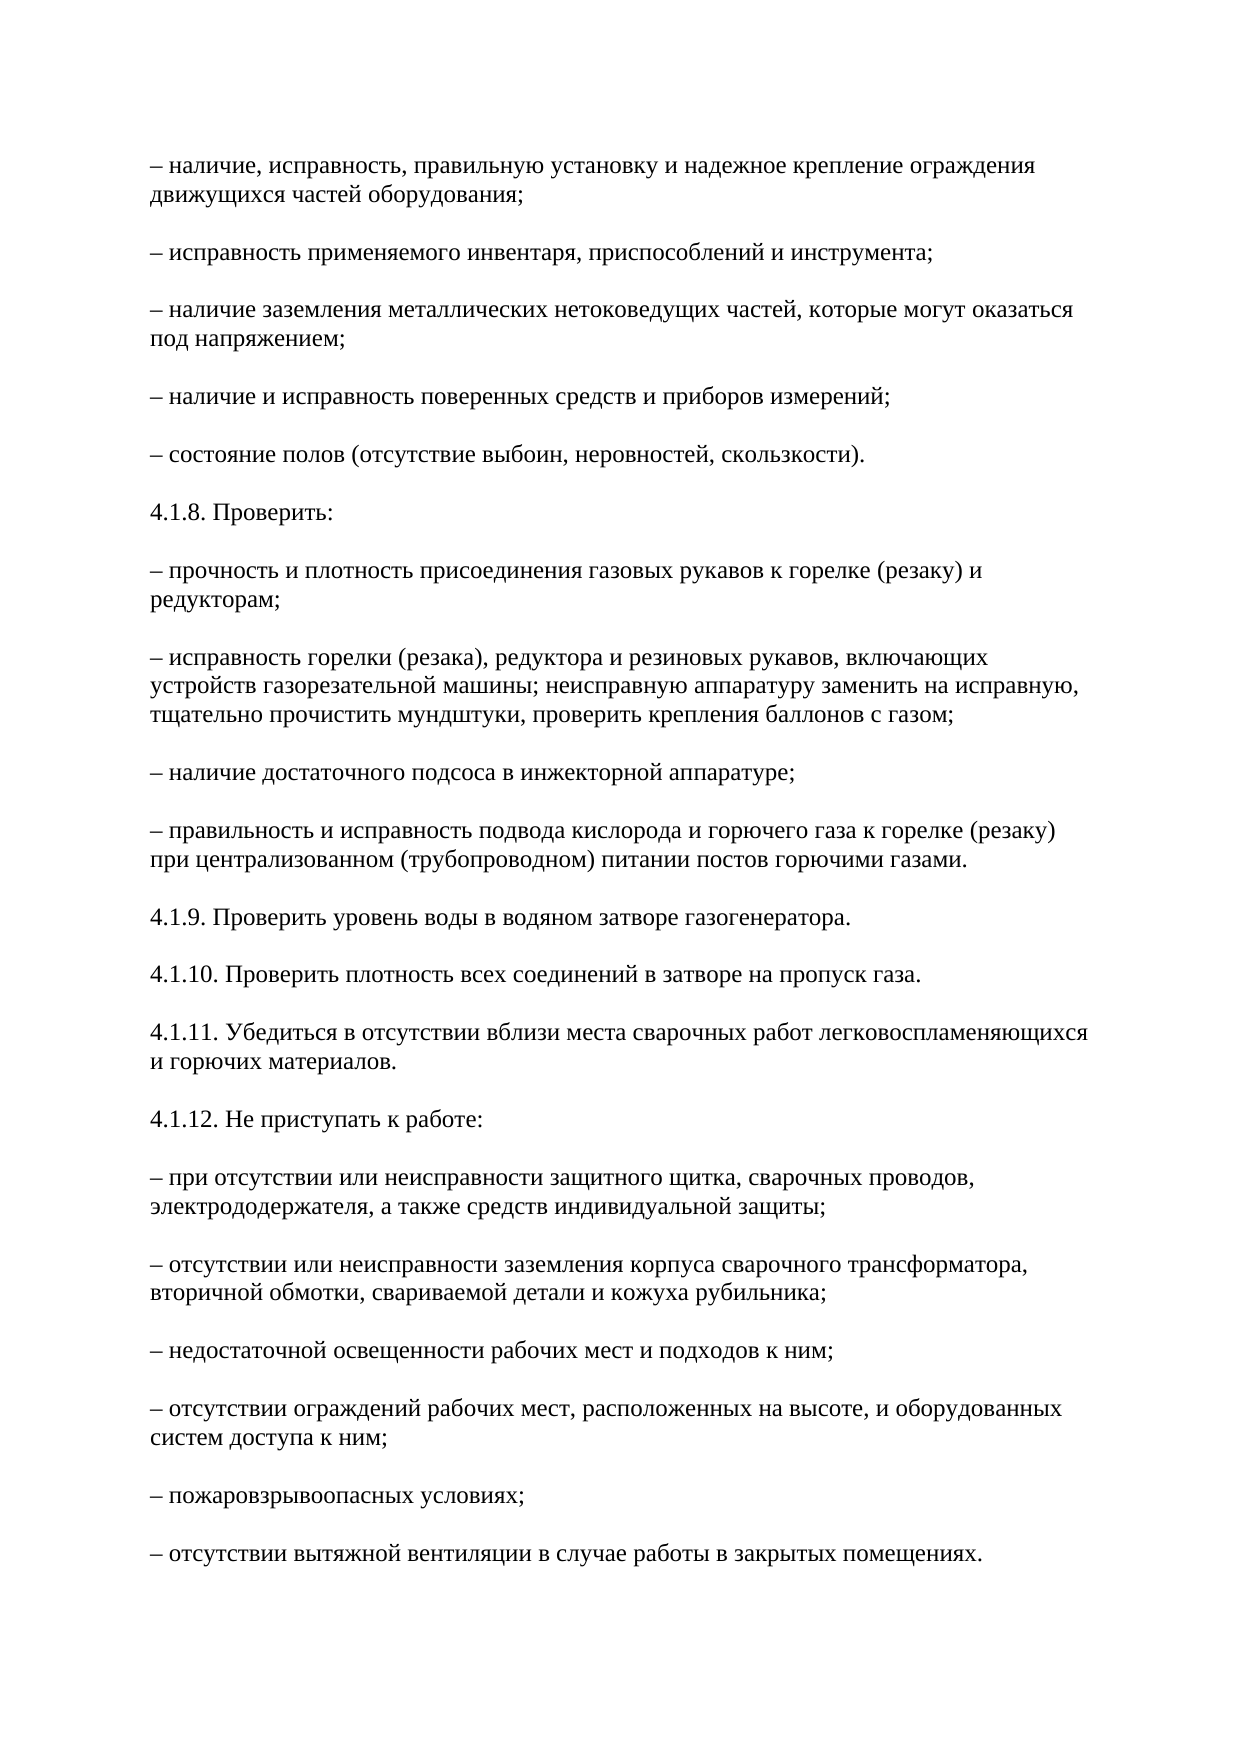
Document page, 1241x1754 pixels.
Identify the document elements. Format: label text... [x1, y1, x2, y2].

text 4.1.11. Убедиться в отсутствии вблизи места сварочных работ легковоспламеняющихся и горючих материалов. [150, 1017, 1090, 1075]
text – отсутствии ограждений рабочих мест, расположенных на высоте, и оборудованных систем доступа к ним; [150, 1393, 1090, 1451]
text 4.1.8. Проверить: [150, 497, 1090, 526]
text – исправность применяемого инвентаря, приспособлений и инструмента; [150, 237, 1090, 265]
text – недостаточной освещенности рабочих мест и подходов к ним; [150, 1335, 1090, 1364]
text – пожаровзрывоопасных условиях; [150, 1480, 1090, 1509]
text – отсутствии вытяжной вентиляции в случае работы в закрытых помещениях. [150, 1538, 1090, 1567]
text – при отсутствии или неисправности защитного щитка, сварочных проводов, электрододержателя, а также средств индивидуальной защиты; [150, 1162, 1090, 1219]
text 4.1.9. Проверить уровень воды в водяном затворе газогенератора. [150, 902, 1090, 930]
text 4.1.10. Проверить плотность всех соединений в затворе на пропуск газа. [150, 959, 1090, 988]
text – исправность горелки (резака), редуктора и резиновых рукавов, включающих устройств газорезательной машины; неисправную аппаратуру заменить на исправную, тщательно прочистить мундштуки, проверить крепления баллонов с газом; [150, 642, 1090, 728]
text – отсутствии или неисправности заземления корпуса сварочного трансформатора, вторичной обмотки, свариваемой детали и кожуха рубильника; [150, 1249, 1090, 1306]
text – состояние полов (отсутствие выбоин, неровностей, скользкости). [150, 439, 1090, 468]
text – прочность и плотность присоединения газовых рукавов к горелке (резаку) и редукторам; [150, 555, 1090, 612]
text – наличие достаточного подсоса в инжекторной аппаратуре; [150, 757, 1090, 786]
text 4.1.12. Не приступать к работе: [150, 1104, 1090, 1133]
text – правильность и исправность подвода кислорода и горючего газа к горелке (резаку) при централизованном (трубопроводном) питании постов горючими газами. [150, 815, 1090, 872]
text – наличие, исправность, правильную установку и надежное крепление ограждения движущихся частей оборудования; [150, 150, 1090, 207]
text – наличие и исправность поверенных средств и приборов измерений; [150, 381, 1090, 410]
text – наличие заземления металлических нетоковедущих частей, которые могут оказаться под напряжением; [150, 294, 1090, 352]
